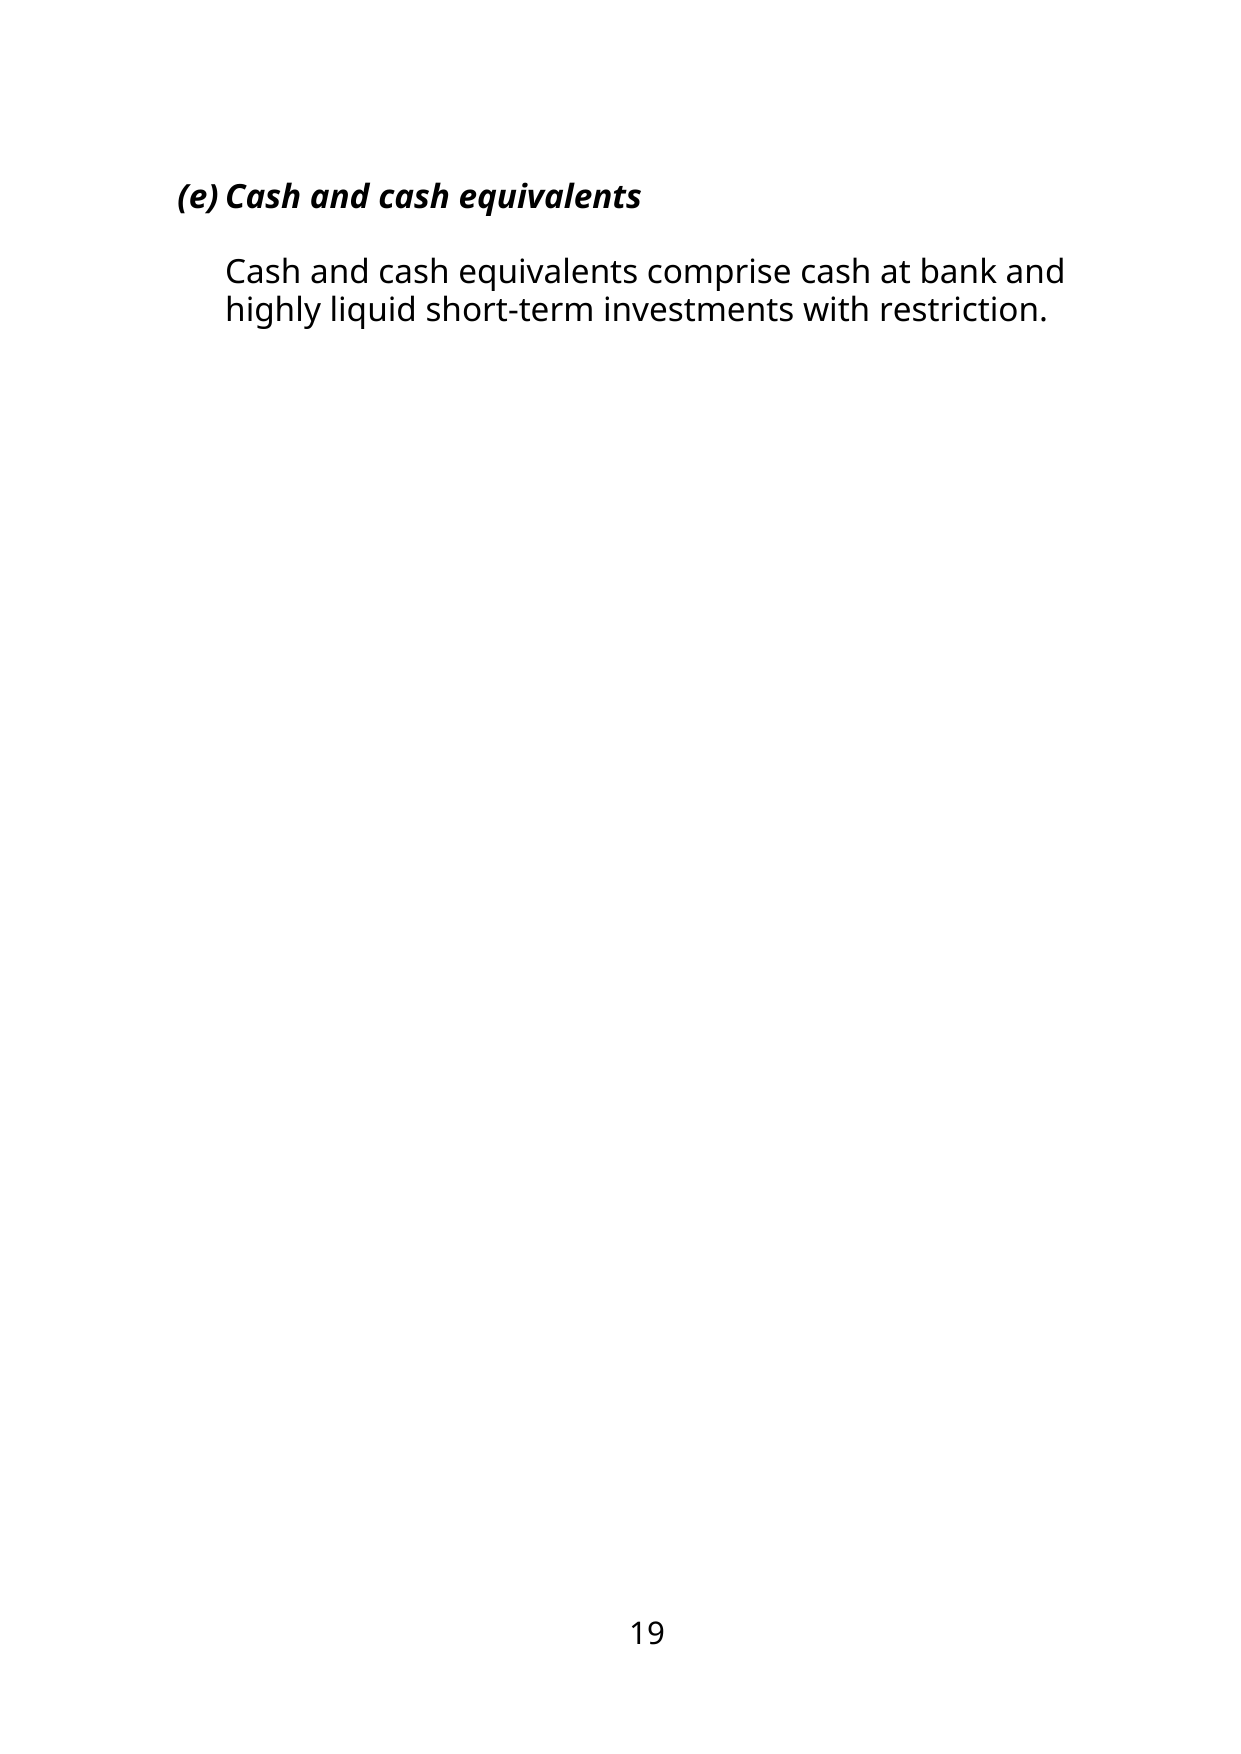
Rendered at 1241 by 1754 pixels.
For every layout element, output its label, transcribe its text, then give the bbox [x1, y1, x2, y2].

text (e) Cash and cash equivalents [169, 179, 1125, 216]
text Cash and cash equivalents comprise cash at bank and highly liquid short-term investments with restriction. [225, 254, 1125, 329]
